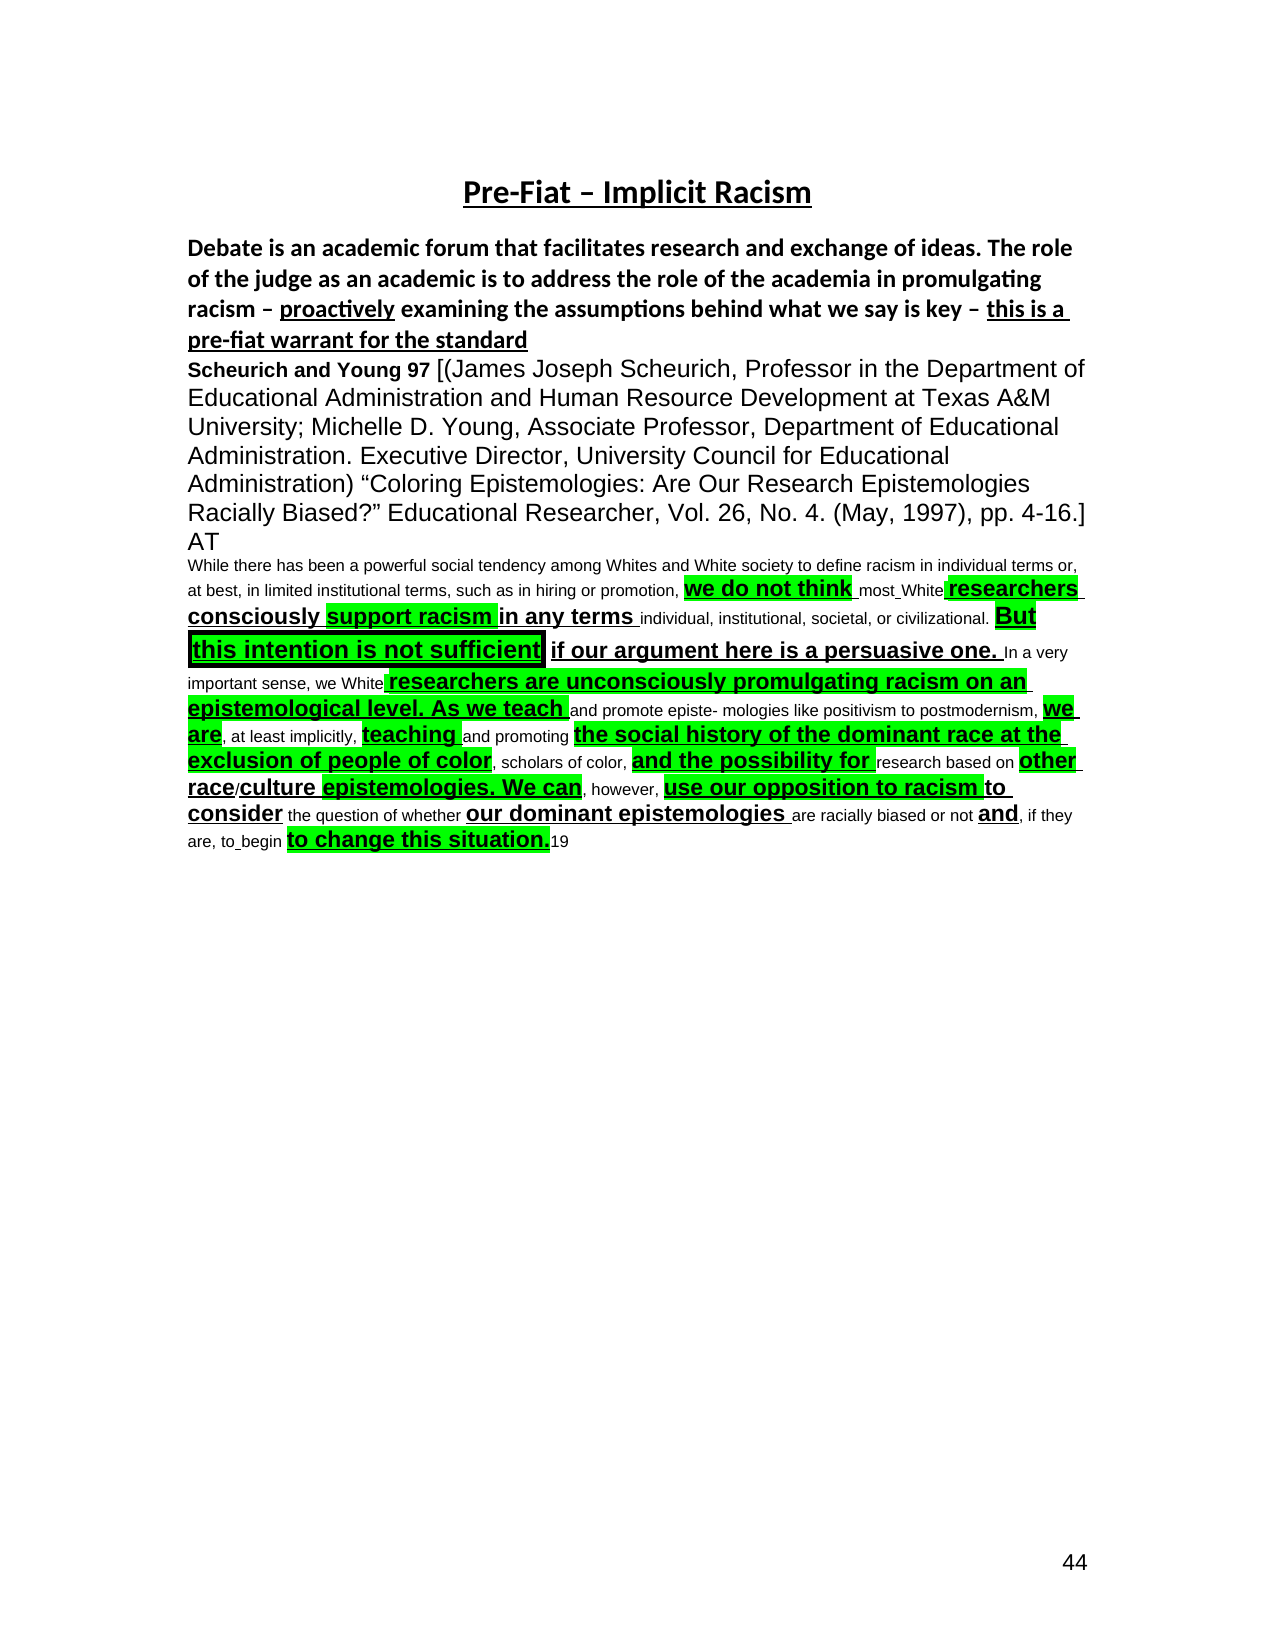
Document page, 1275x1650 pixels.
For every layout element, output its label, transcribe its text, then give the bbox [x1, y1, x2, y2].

text While there has been a powerful social tendency among Whites and White society to define racism in individual terms or, at best, in limited institutional terms, such as in hiring or promotion, we do not think most White researchers consciously support racism in any terms individual, institutional, societal, or civilizational. But this intention is not sufficient if our argument here is a persuasive one. In a very important sense, we White researchers are unconsciously promulgating racism on an epistemological level. As we teach and promote episte- mologies like positivism to postmodernism, we are, at least implicitly, teaching and promoting the social history of the dominant race at the exclusion of people of color, scholars of color, and the possibility for research based on other race/culture epistemologies. We can, however, use our opposition to racism to consider the question of whether our dominant epistemologies are racially biased or not and, if they are, to begin to change this situation.19 [187, 556, 1087, 853]
subtitle Pre-Fiat – Implicit Racism [187, 171, 1087, 212]
subtitle Debate is an academic forum that facilitates research and exchange of ideas. The role of the judge as an academic is to address the role of the academia in promulgating racism – proactively examining the assumptions behind what we say is key – this is a pre-fiat warrant for the standard [187, 232, 1087, 354]
text Scheurich and Young 97 [(James Joseph Scheurich, Professor in the Department of Educational Administration and Human Resource Development at Texas A&M University; Michelle D. Young, Associate Professor, Department of Educational Administration. Executive Director, University Council for Educational Administration) “Coloring Epistemologies: Are Our Research Epistemologies Racially Biased?” Educational Researcher, Vol. 26, No. 4. (May, 1997), pp. 4-16.] AT [187, 354, 1087, 556]
